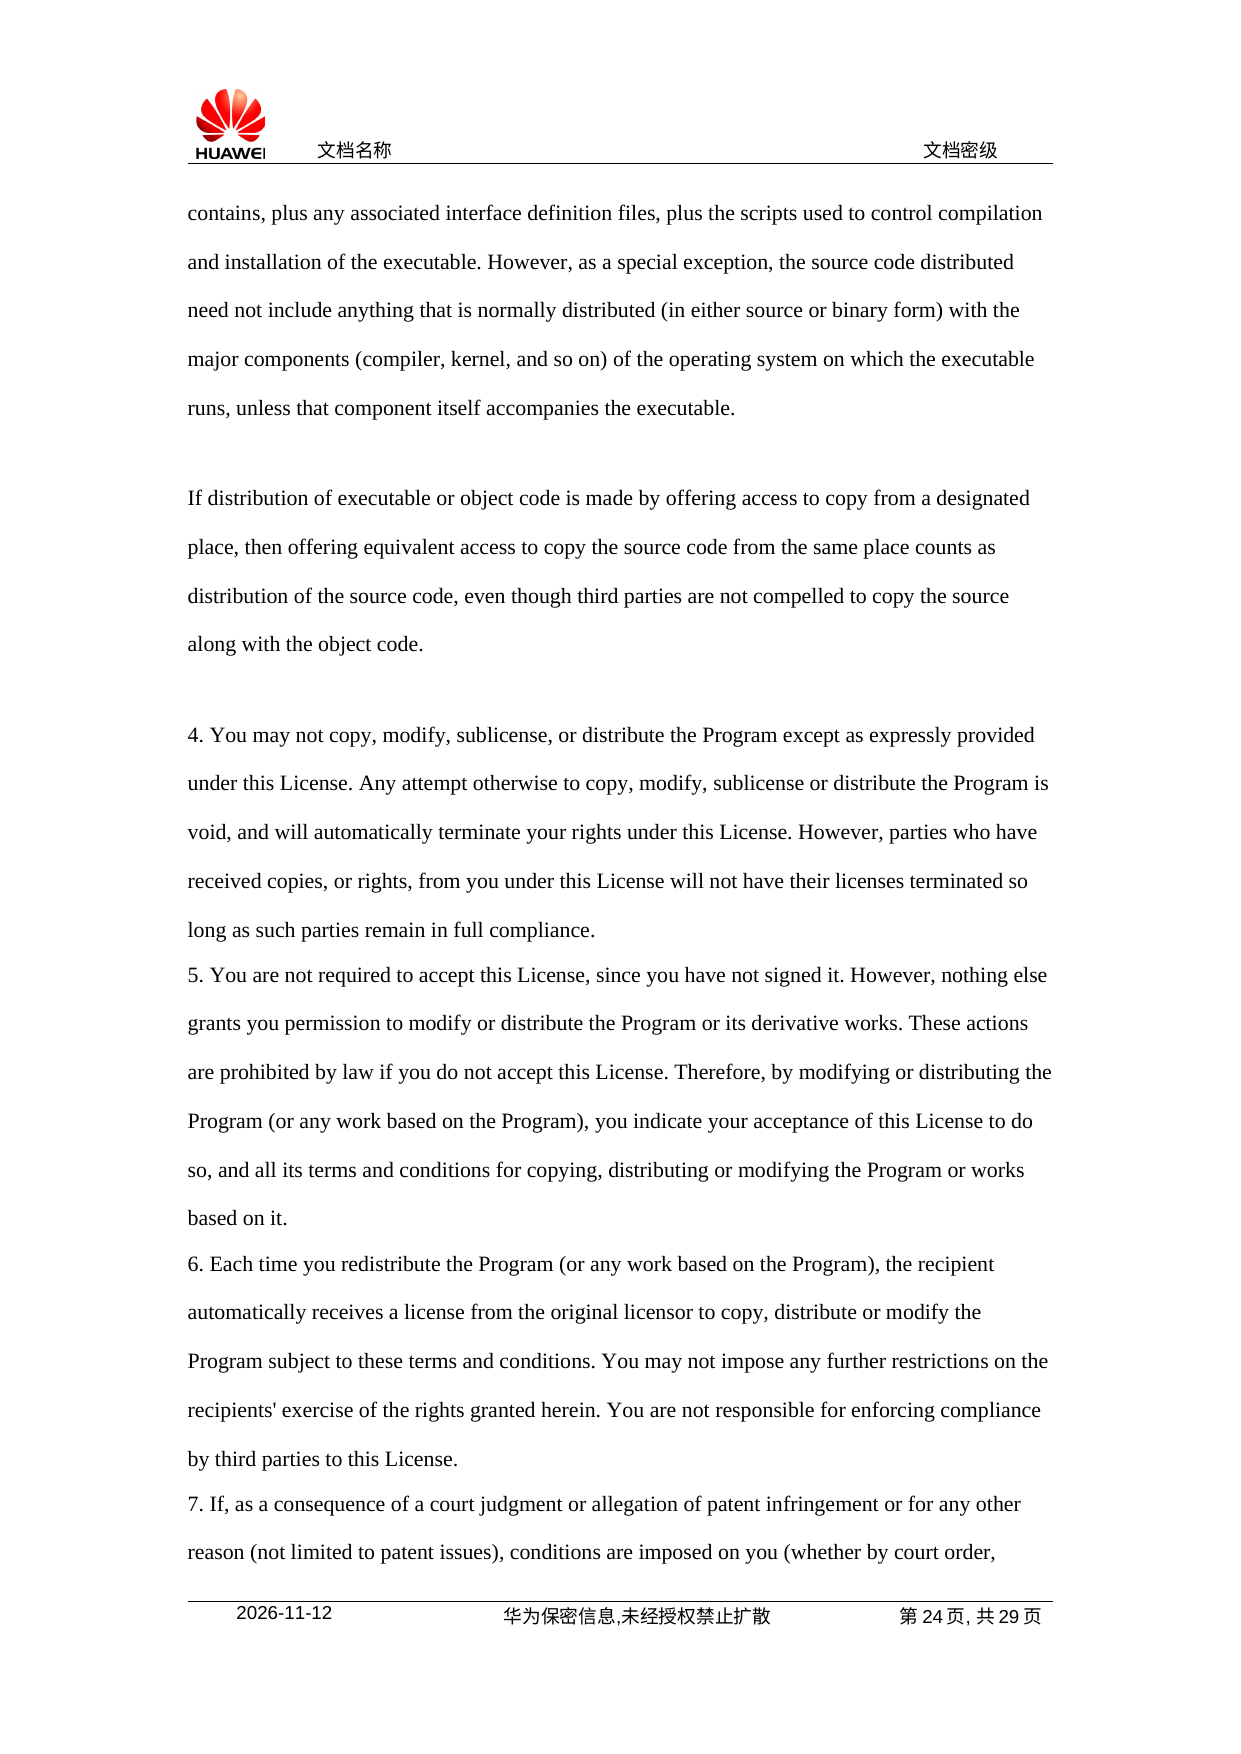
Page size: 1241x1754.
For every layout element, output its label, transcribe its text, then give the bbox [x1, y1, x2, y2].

text 6. Each time you redistribute the Program (or any work based on the Program), the recipient automatically receives a license from the original licensor to copy, distribute or modify the Program subject to these terms and conditions. You may not impose any further restrictions on the recipients' exercise of the rights granted herein. You are not responsible for enforcing compliance by third parties to this License. [187, 1247, 1053, 1474]
picture [196, 89, 265, 159]
text 5. You are not required to accept this License, since you have not signed it. However, nothing else grants you permission to modify or distribute the Program or its derivative works. These actions are prohibited by law if you do not accept this License. Therefore, by modifying or distributing the Program (or any work based on the Program), you indicate your acceptance of this License to do so, and all its terms and conditions for copying, distributing or modifying the Program or works based on it. [187, 958, 1053, 1234]
text If distribution of executable or object code is made by offering access to copy from a designated place, then offering equivalent access to copy the source code from the same place counts as distribution of the source code, even though third parties are not compelled to copy the source along with the object code. [187, 481, 1053, 660]
text 4. You may not copy, modify, sublicense, or distribute the Program except as expressly provided under this License. Any attempt otherwise to copy, modify, sublicense or distribute the Program is void, and will automatically terminate your rights under this License. However, parties who have received copies, or rights, from you under this License will not have their licenses terminated so long as such parties remain in full compliance. [187, 718, 1053, 945]
